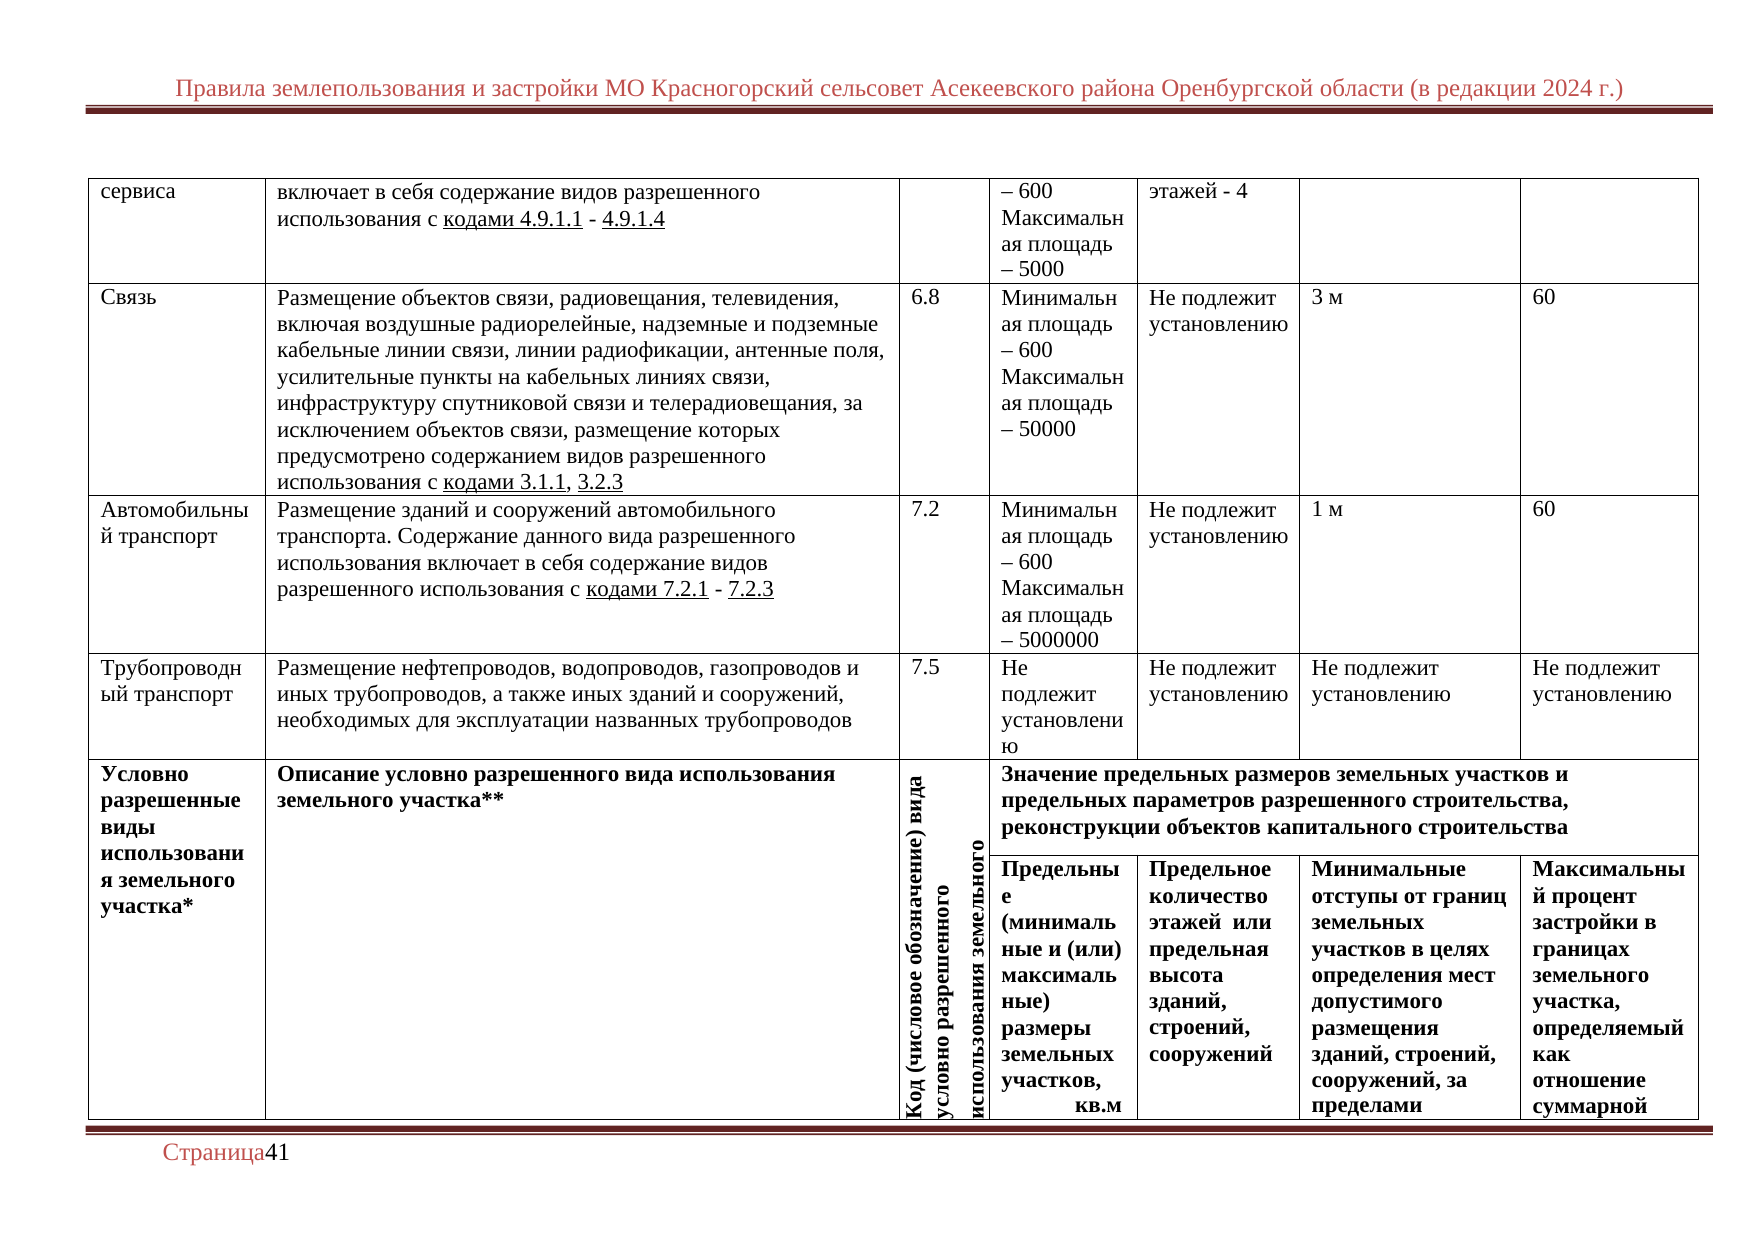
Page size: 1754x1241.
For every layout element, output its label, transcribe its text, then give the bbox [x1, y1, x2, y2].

table_header этажей - 4 [1138, 179, 1299, 283]
table_cell Условно разрешенные виды использовани я земельного участка* [89, 760, 265, 1119]
table_cell 7.5 [900, 654, 989, 759]
table_cell Не подлежит установлению [1300, 654, 1520, 759]
table_cell Минимальн ая площадь – 600 Максимальн ая площадь – 5000000 [990, 496, 1137, 653]
table_cell Значение предельных размеров земельных участков и предельных параметров разрешенного строительства, реконструкции объектов капитального строительства [990, 760, 1698, 854]
table_cell Предельны е (минималь ные и (или) максималь ные) размеры земельных участков, кв.м [990, 856, 1137, 1119]
table_cell Не подлежит установлению [1138, 496, 1299, 653]
table_header включает в себя содержание видов разрешенного использования с кодами 4.9.1.1 - 4.9.1.4 [266, 179, 899, 283]
table_cell Не подлежит установлению [1521, 654, 1698, 759]
table_cell Минимальн ая площадь – 600 Максимальн ая площадь – 50000 [990, 284, 1137, 495]
table_cell 6.8 [900, 284, 989, 495]
table_cell Не подлежит установлению [1138, 284, 1299, 495]
table_header [900, 179, 989, 283]
table_header сервиса [89, 179, 265, 283]
table_cell 60 [1521, 284, 1698, 495]
table_cell Автомобильны й транспорт [89, 496, 265, 653]
table_cell Трубопроводн ый транспорт [89, 654, 265, 759]
table_cell Предельное количество этажей или предельная высота зданий, строений, сооружений [1138, 856, 1299, 1119]
table_cell Размещение объектов связи, радиовещания, телевидения, включая воздушные радиорелейные, надземные и подземные кабельные линии связи, линии радиофикации, антенные поля, усилительные пункты на кабельных линиях связи, инфраструктуру спутниковой связи и телерадиовещания, за исключением объектов связи, размещение которых предусмотрено содержанием видов разрешенного использования с кодами 3.1.1, 3.2.3 [266, 284, 899, 495]
table_cell Связь [89, 284, 265, 495]
table_cell Код (числовое обозначение) вида условно разрешенного использования земельного [900, 760, 989, 1119]
table_cell 60 [1521, 496, 1698, 653]
table_cell Не подлежит установлени ю [990, 654, 1137, 759]
table_cell Размещение нефтепроводов, водопроводов, газопроводов и иных трубопроводов, а также иных зданий и сооружений, необходимых для эксплуатации названных трубопроводов [266, 654, 899, 759]
table_header [1300, 179, 1520, 283]
table_cell Размещение зданий и сооружений автомобильного транспорта. Содержание данного вида разрешенного использования включает в себя содержание видов разрешенного использования с кодами 7.2.1 - 7.2.3 [266, 496, 899, 653]
table_cell Максимальны й процент застройки в границах земельного участка, определяемый как отношение суммарной [1521, 856, 1698, 1119]
table_cell Не подлежит установлению [1138, 654, 1299, 759]
table_cell 7.2 [900, 496, 989, 653]
table_header – 600 Максимальн ая площадь – 5000 [990, 179, 1137, 283]
table_cell Минимальные отступы от границ земельных участков в целях определения мест допустимого размещения зданий, строений, сооружений, за пределами [1300, 856, 1520, 1119]
table_cell 1 м [1300, 496, 1520, 653]
table_header [1521, 179, 1698, 283]
table_cell 3 м [1300, 284, 1520, 495]
table_cell Описание условно разрешенного вида использования земельного участка** [266, 760, 899, 1119]
